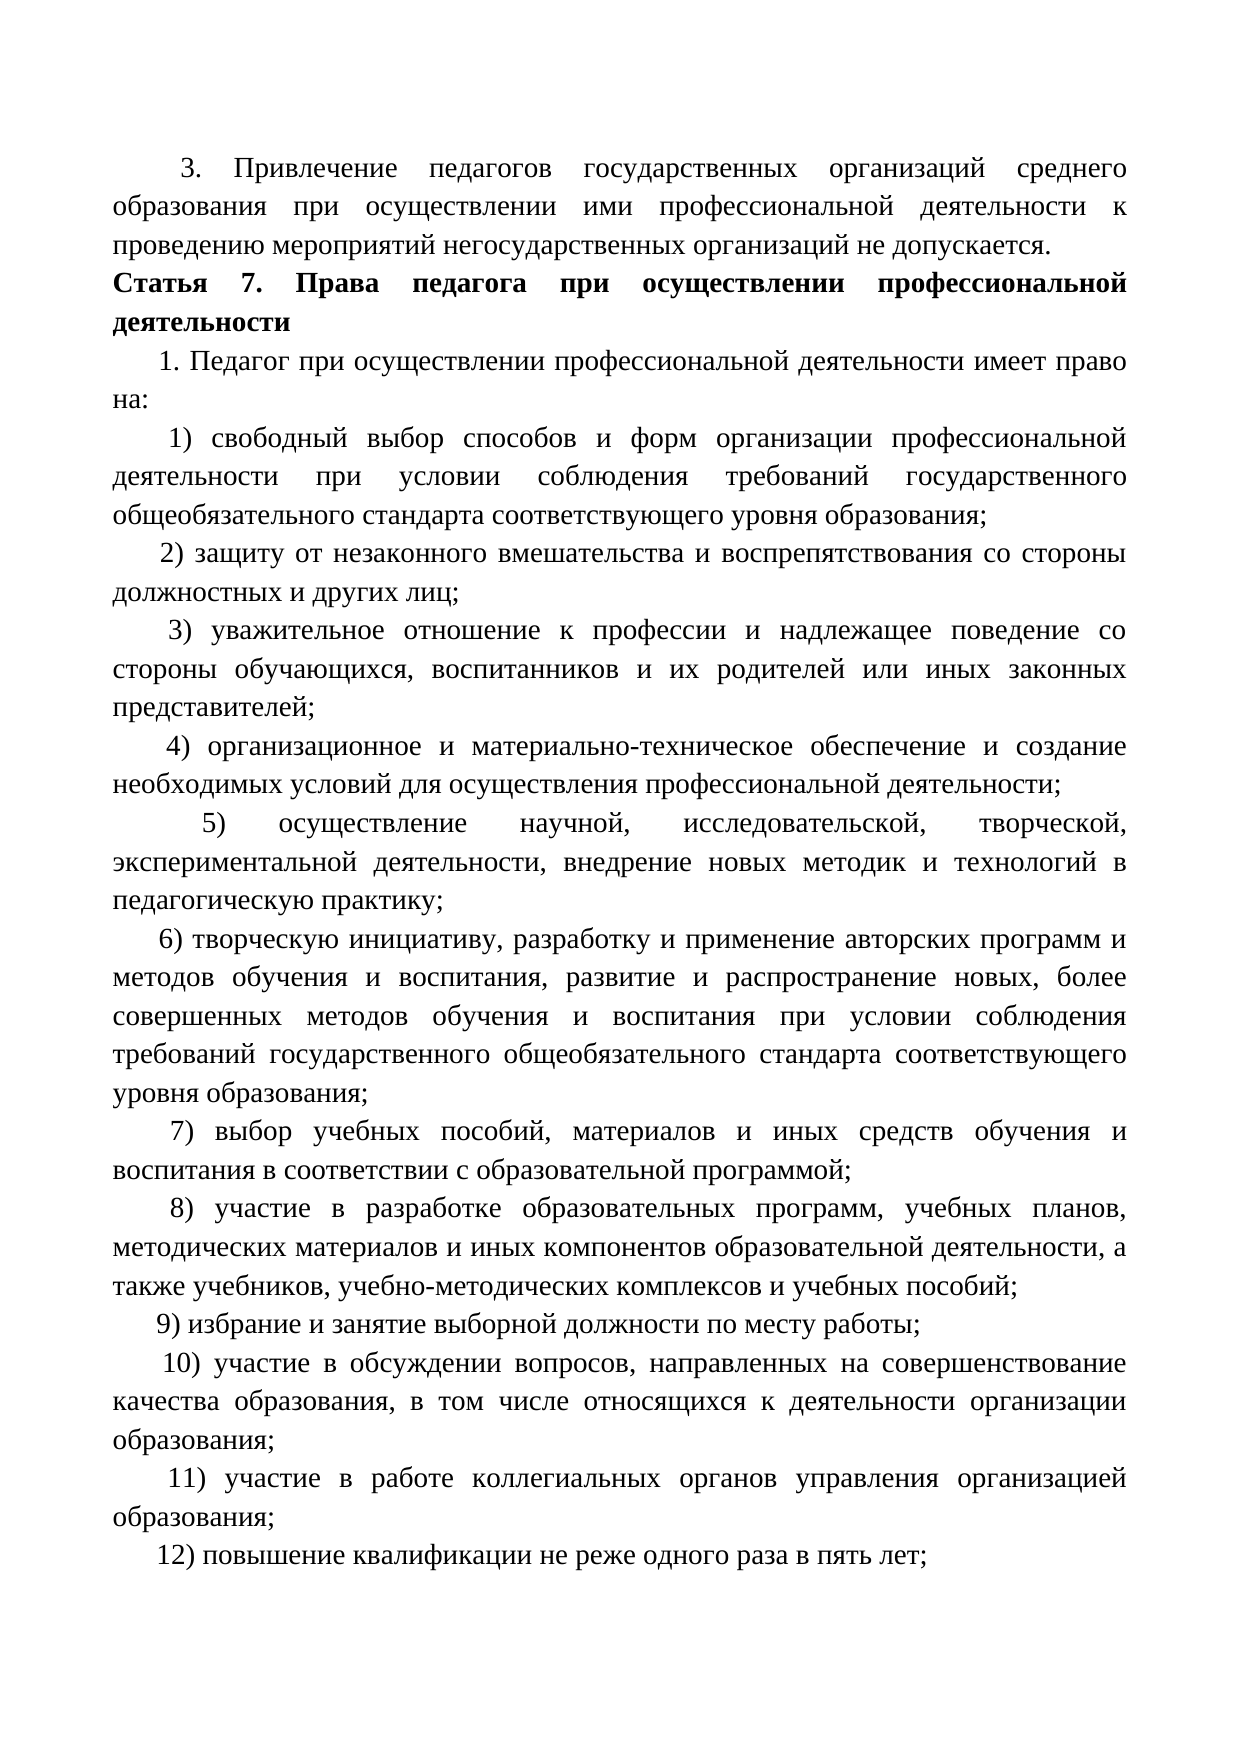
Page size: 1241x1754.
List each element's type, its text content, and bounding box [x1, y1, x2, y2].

text 3) уважительное отношение к профессии и надлежащее поведение со стороны обучающихся, воспитанников и их родителей или иных законных представителей; [112, 612, 1128, 723]
text 9) избрание и занятие выборной должности по месту работы; [112, 1306, 1128, 1340]
text 6) творческую инициативу, разработку и применение авторских программ и методов обучения и воспитания, развитие и распространение новых, более совершенных методов обучения и воспитания при условии соблюдения требований государственного общеобязательного стандарта соответствующего уровня образования; [112, 921, 1128, 1108]
text 7) выбор учебных пособий, материалов и иных средств обучения и воспитания в соответствии с образовательной программой; [112, 1113, 1128, 1186]
text 1. Педагог при осуществлении профессиональной деятельности имеет право на: [112, 343, 1128, 415]
text 2) защиту от незаконного вмешательства и воспрепятствования со стороны должностных и других лиц; [112, 535, 1128, 607]
text 10) участие в обсуждении вопросов, направленных на совершенствование качества образования, в том числе относящихся к деятельности организации образования; [112, 1345, 1128, 1455]
text 1) свободный выбор способов и форм организации профессиональной деятельности при условии соблюдения требований государственного общеобязательного стандарта соответствующего уровня образования; [112, 420, 1128, 530]
text 11) участие в работе коллегиальных органов управления организацией образования; [112, 1460, 1128, 1532]
text 3. Привлечение педагогов государственных организаций среднего образования при осуществлении ими профессиональной деятельности к проведению мероприятий негосударственных организаций не допускается. [112, 150, 1128, 261]
text Статья 7. Права педагога при осуществлении профессиональной деятельности [112, 266, 1128, 338]
text 5) осуществление научной, исследовательской, творческой, экспериментальной деятельности, внедрение новых методик и технологий в педагогическую практику; [112, 805, 1128, 916]
text 4) организационное и материально-техническое обеспечение и создание необходимых условий для осуществления профессиональной деятельности; [112, 728, 1128, 800]
text 12) повышение квалификации не реже одного раза в пять лет; [112, 1537, 1128, 1571]
text 8) участие в разработке образовательных программ, учебных планов, методических материалов и иных компонентов образовательной деятельности, а также учебников, учебно-методических комплексов и учебных пособий; [112, 1191, 1128, 1301]
